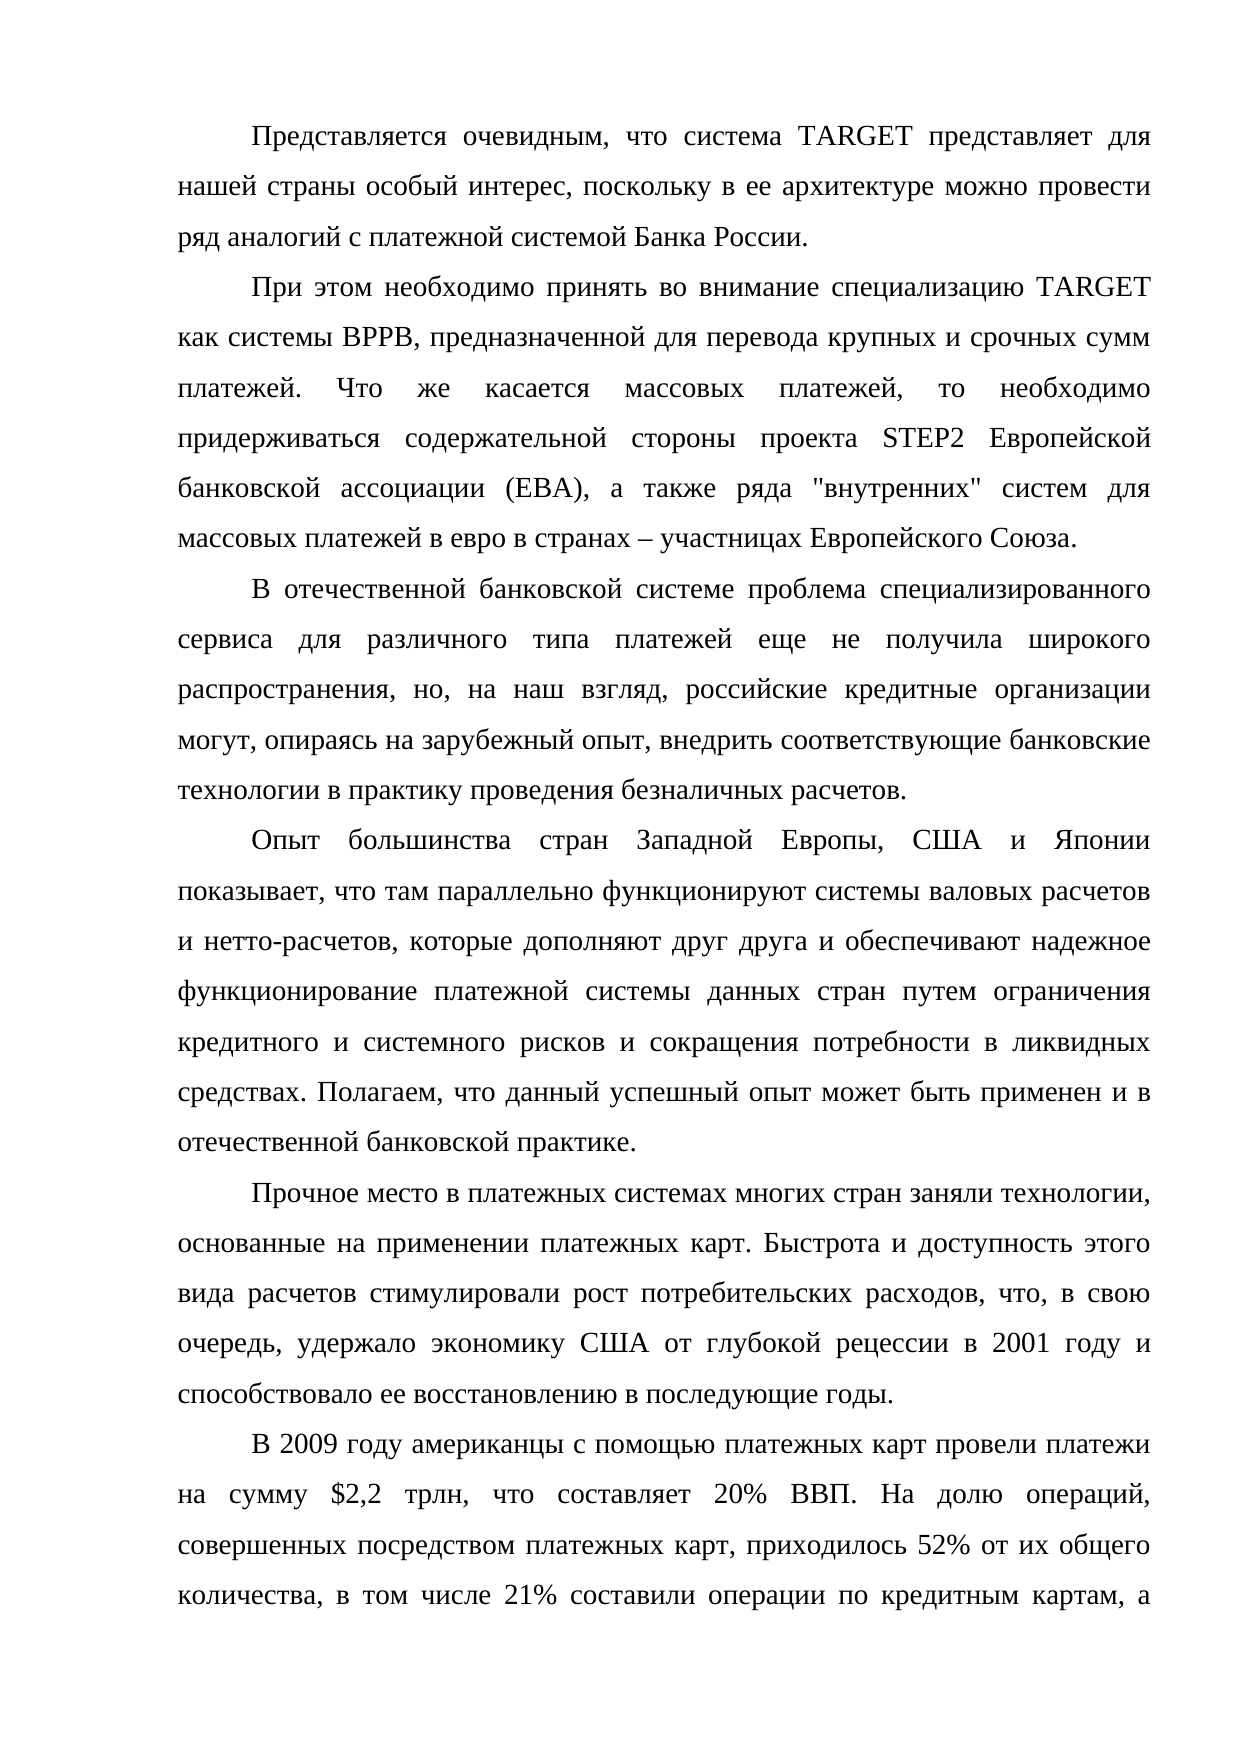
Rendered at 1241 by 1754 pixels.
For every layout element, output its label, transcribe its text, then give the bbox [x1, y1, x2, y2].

text При этом необходимо принять во внимание специализацию TARGET как системы ВРРВ, предназначенной для перевода крупных и срочных сумм платежей. Что же касается массовых платежей, то необходимо придерживаться содержательной стороны проекта STEP2 Европейской банковской ассоциации (ЕВА), а также ряда "внутренних" систем для массовых платежей в евро в странах – участницах Европейского Союза. [177, 269, 1152, 554]
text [177, 1426, 1152, 1611]
text Представляется очевидным, что система TARGET представляет для нашей страны особый интерес, поскольку в ее архитектуре можно провести ряд аналогий с платежной системой Банка России. [177, 118, 1152, 252]
text В отечественной банковской системе проблема специализированного сервиса для различного типа платежей еще не получила широкого распространения, но, на наш взгляд, российские кредитные организации могут, опираясь на зарубежный опыт, внедрить соответствующие банковские технологии в практику проведения безналичных расчетов. [177, 571, 1152, 806]
text Прочное место в платежных системах многих стран заняли технологии, основанные на применении платежных карт. Быстрота и доступность этого вида расчетов стимулировали рост потребительских расходов, что, в свою очередь, удержало экономику США от глубокой рецессии в 2001 году и способствовало ее восстановлению в последующие годы. [177, 1175, 1152, 1409]
text Опыт большинства стран Западной Европы, США и Японии показывает, что там параллельно функционируют системы валовых расчетов и нетто-расчетов, которые дополняют друг друга и обеспечивают надежное функционирование платежной системы данных стран путем ограничения кредитного и системного рисков и сокращения потребности в ликвидных средствах. Полагаем, что данный успешный опыт может быть применен и в отечественной банковской практике. [177, 822, 1152, 1158]
